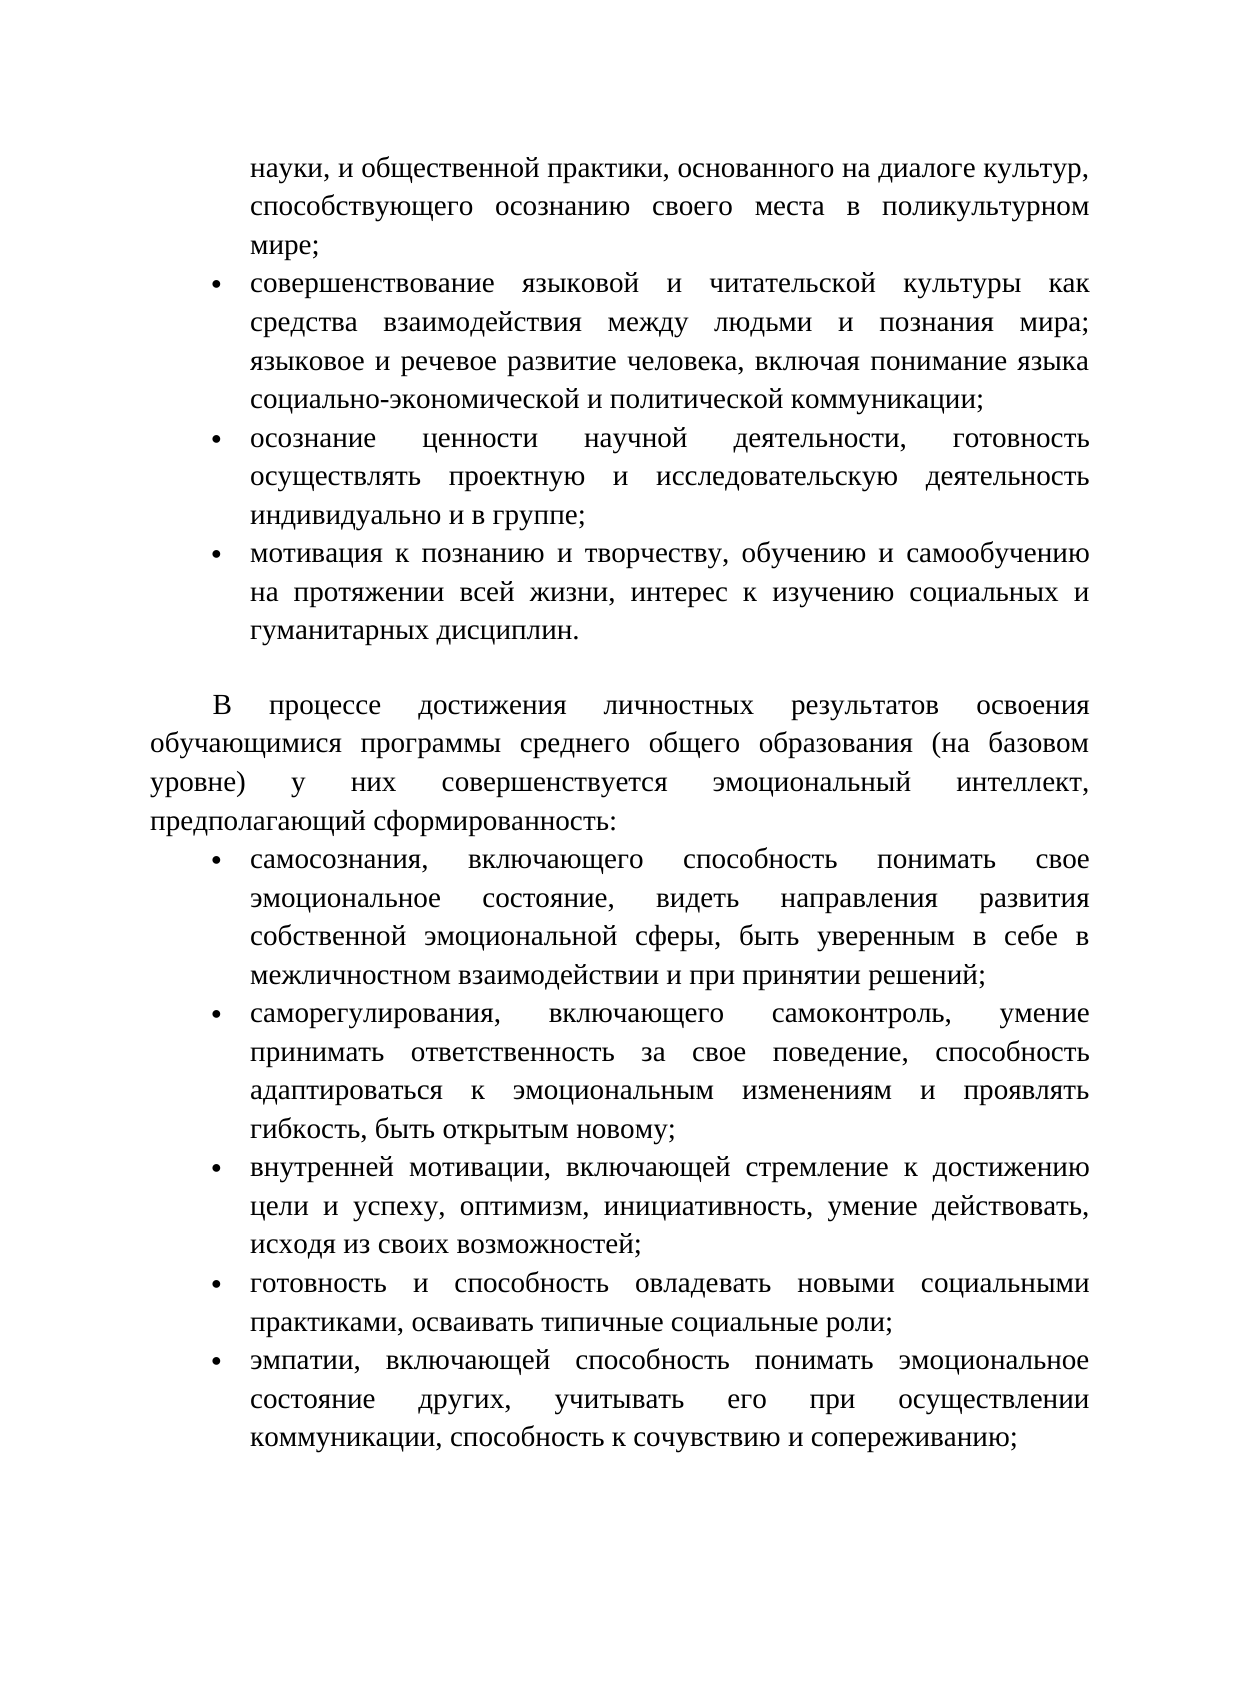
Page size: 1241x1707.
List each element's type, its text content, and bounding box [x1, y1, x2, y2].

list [212, 150, 1090, 261]
list готовность и способность овладевать новыми социальными практиками, осваивать типичные социальные роли; [212, 1265, 1090, 1337]
list саморегулирования, включающего самоконтроль, умение принимать ответственность за свое поведение, способность адаптироваться к эмоциональным изменениям и проявлять гибкость, быть открытым новому; [212, 995, 1090, 1144]
list самосознания, включающего способность понимать свое эмоциональное состояние, видеть направления развития собственной эмоциональной сферы, быть уверенным в себе в межличностном взаимодействии и при принятии решений; [212, 841, 1090, 990]
list эмпатии, включающей способность понимать эмоциональное состояние других, учитывать его при осуществлении коммуникации, способность к сочувствию и сопереживанию; [212, 1342, 1090, 1453]
list осознание ценности научной деятельности, готовность осуществлять проектную и исследовательскую деятельность индивидуально и в группе; [212, 420, 1090, 530]
text В процессе достижения личностных результатов освоения обучающимися программы среднего общего образования (на базовом уровне) у них совершенствуется эмоциональный интеллект, предполагающий сформированность: [150, 687, 1090, 836]
list мотивация к познанию и творчеству, обучению и самообучению на протяжении всей жизни, интерес к изучению социальных и гуманитарных дисциплин. [212, 535, 1090, 646]
list совершенствование языковой и читательской культуры как средства взаимодействия между людьми и познания мира; языковое и речевое развитие человека, включая понимание языка социально-экономической и политической коммуникации; [212, 266, 1090, 415]
list внутренней мотивации, включающей стремление к достижению цели и успеху, оптимизм, инициативность, умение действовать, исходя из своих возможностей; [212, 1149, 1090, 1260]
